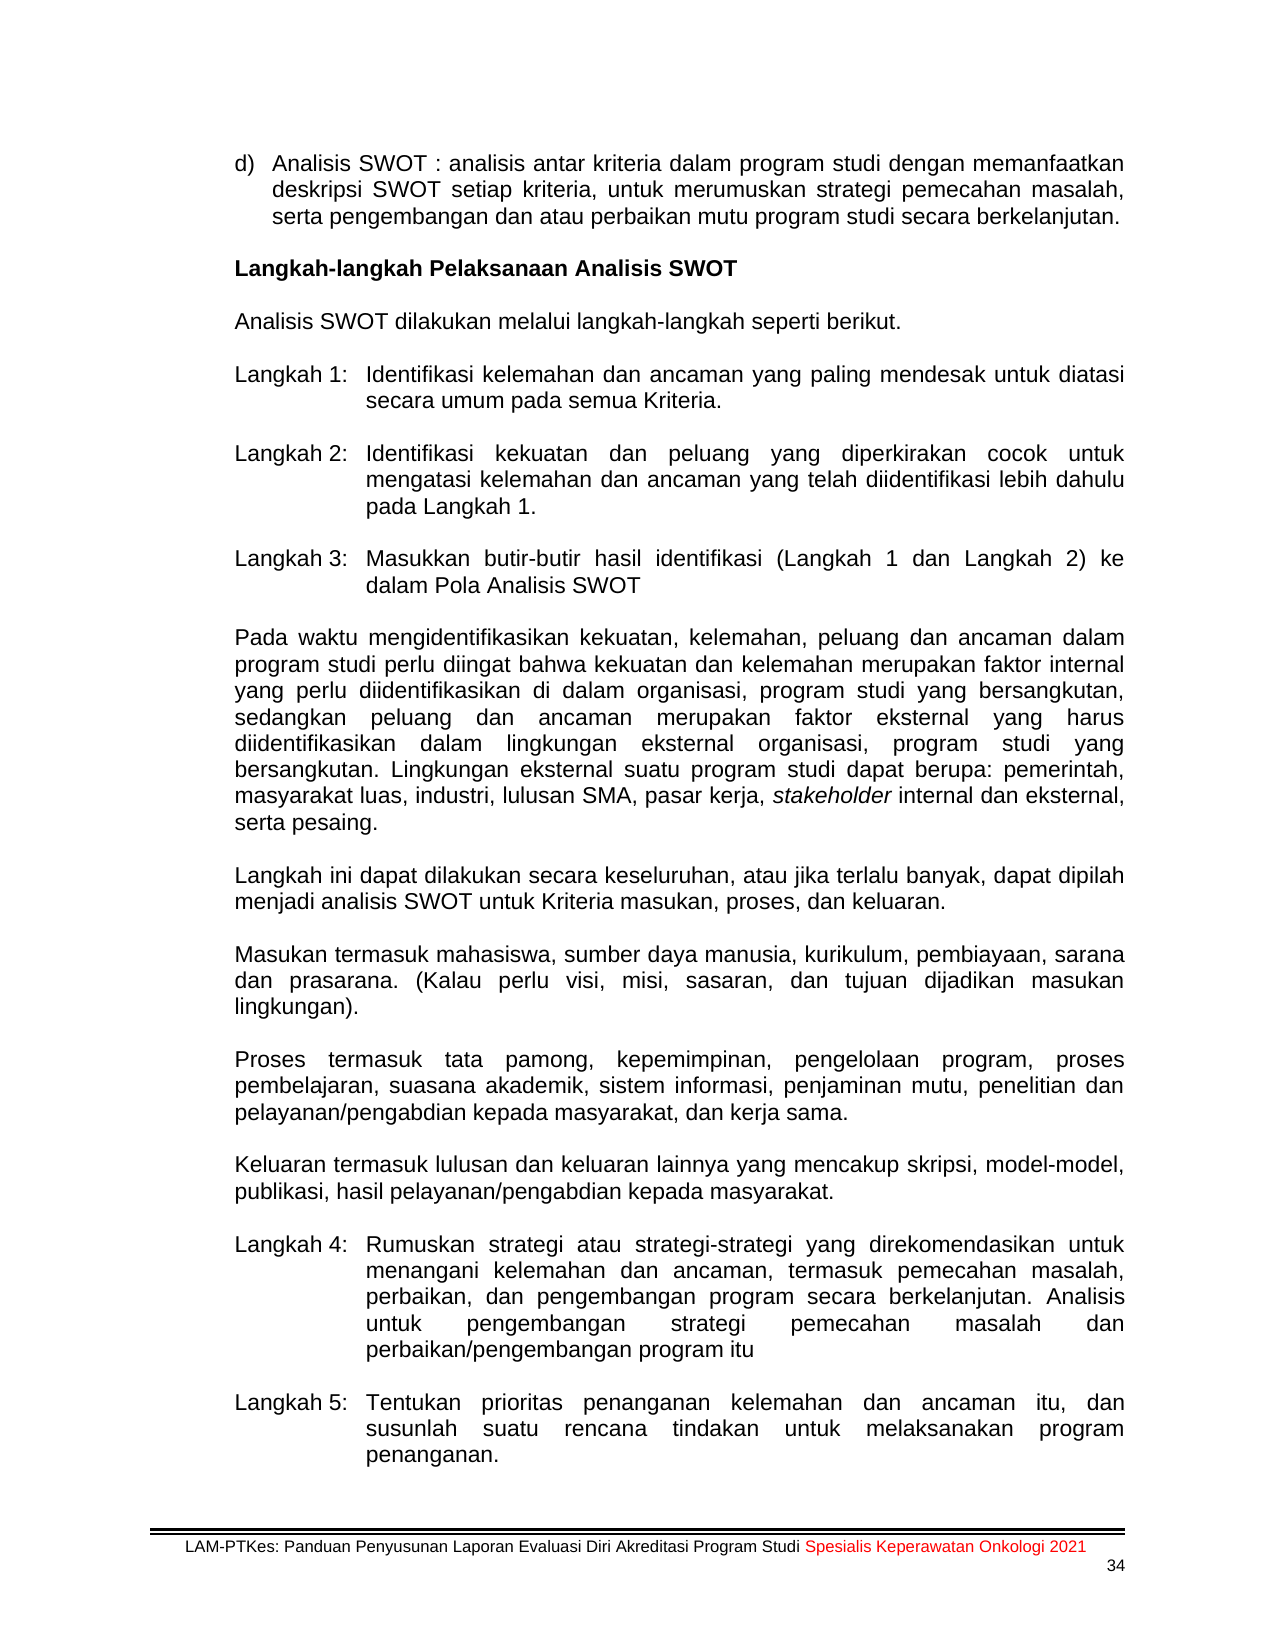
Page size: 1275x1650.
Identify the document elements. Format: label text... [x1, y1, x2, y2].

text Analisis SWOT dilakukan melalui langkah-langkah seperti berikut. [234, 308, 1125, 334]
text Pada waktu mengidentifikasikan kekuatan, kelemahan, peluang dan ancaman dalam program studi perlu diingat bahwa kekuatan dan kelemahan merupakan faktor internal yang perlu diidentifikasikan di dalam organisasi, program studi yang bersangkutan, sedangkan peluang dan ancaman merupakan faktor eksternal yang harus diidentifikasikan dalam lingkungan eksternal organisasi, program studi yang bersangkutan. Lingkungan eksternal suatu program studi dapat berupa: pemerintah, masyarakat luas, industri, lulusan SMA, pasar kerja, stakeholder internal dan eksternal, serta pesaing. [234, 624, 1125, 835]
text Keluaran termasuk lulusan dan keluaran lainnya yang mencakup skripsi, model-model, publikasi, hasil pelayanan/pengabdian kepada masyarakat. [234, 1151, 1125, 1204]
text Langkah 3: Masukkan butir-butir hasil identifikasi (Langkah 1 dan Langkah 2) ke dalam Pola Analisis SWOT [234, 545, 1125, 598]
text Langkah 4: Rumuskan strategi atau strategi-strategi yang direkomendasikan untuk menangani kelemahan dan ancaman, termasuk pemecahan masalah, perbaikan, dan pengembangan program secara berkelanjutan. Analisis untuk pengembangan strategi pemecahan masalah dan perbaikan/pengembangan program itu [234, 1231, 1125, 1362]
text Langkah 2: Identifikasi kekuatan dan peluang yang diperkirakan cocok untuk mengatasi kelemahan dan ancaman yang telah diidentifikasi lebih dahulu pada Langkah 1. [234, 440, 1125, 519]
text Langkah 1: Identifikasi kelemahan dan ancaman yang paling mendesak untuk diatasi secara umum pada semua Kriteria. [234, 361, 1125, 413]
text Langkah-langkah Pelaksanaan Analisis SWOT [234, 255, 1125, 282]
text Masukan termasuk mahasiswa, sumber daya manusia, kurikulum, pembiayaan, sarana dan prasarana. (Kalau perlu visi, misi, sasaran, dan tujuan dijadikan masukan lingkungan). [234, 941, 1125, 1020]
list Analisis SWOT : analisis antar kriteria dalam program studi dengan memanfaatkan deskripsi SWOT setiap kriteria, untuk merumuskan strategi pemecahan masalah, serta pengembangan dan atau perbaikan mutu program studi secara berkelanjutan. [234, 150, 1125, 229]
text Langkah 5: Tentukan prioritas penanganan kelemahan dan ancaman itu, dan susunlah suatu rencana tindakan untuk melaksanakan program penanganan. [234, 1389, 1125, 1468]
text Proses termasuk tata pamong, kepemimpinan, pengelolaan program, proses pembelajaran, suasana akademik, sistem informasi, penjaminan mutu, penelitian dan pelayanan/pengabdian kepada masyarakat, dan kerja sama. [234, 1046, 1125, 1125]
text Langkah ini dapat dilakukan secara keseluruhan, atau jika terlalu banyak, dapat dipilah menjadi analisis SWOT untuk Kriteria masukan, proses, dan keluaran. [234, 862, 1125, 914]
